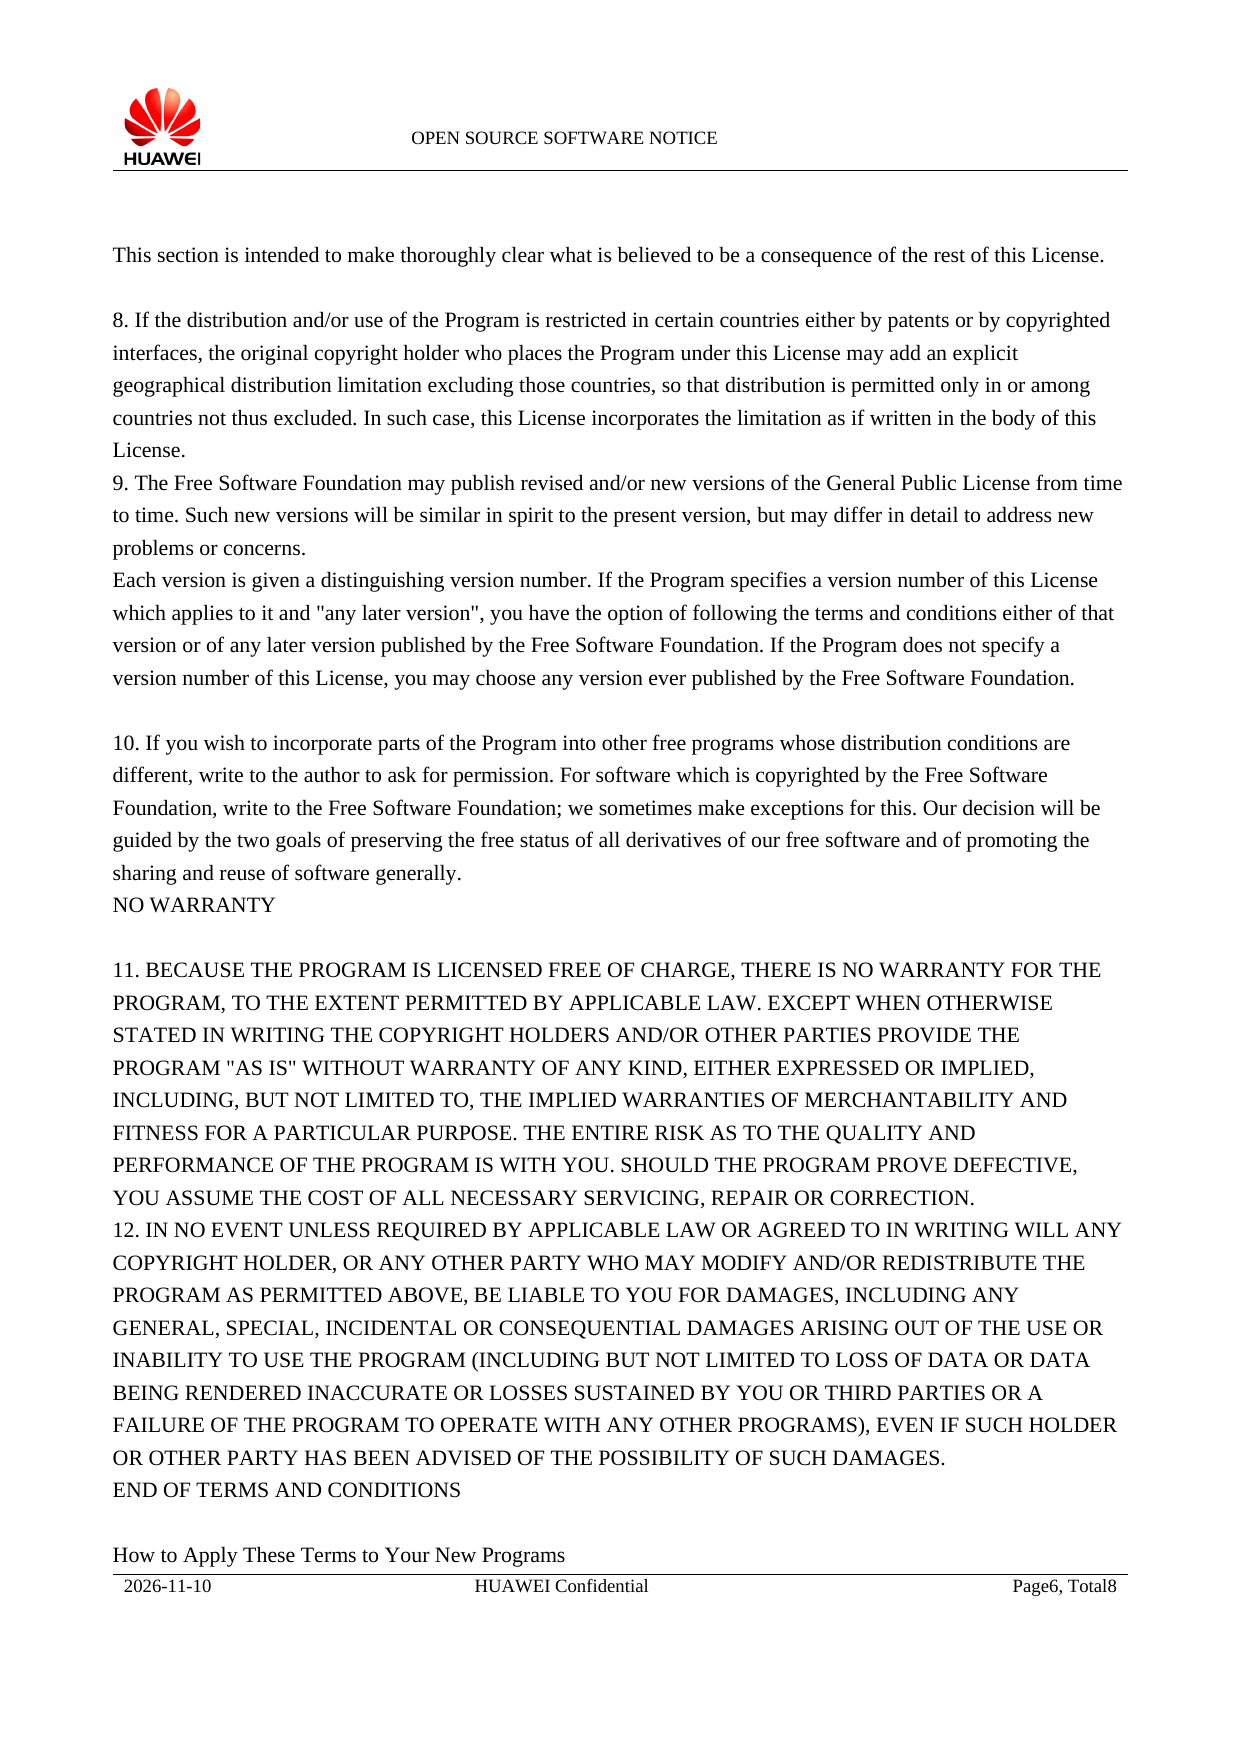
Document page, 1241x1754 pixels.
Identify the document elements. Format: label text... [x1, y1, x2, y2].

picture [124, 88, 201, 165]
